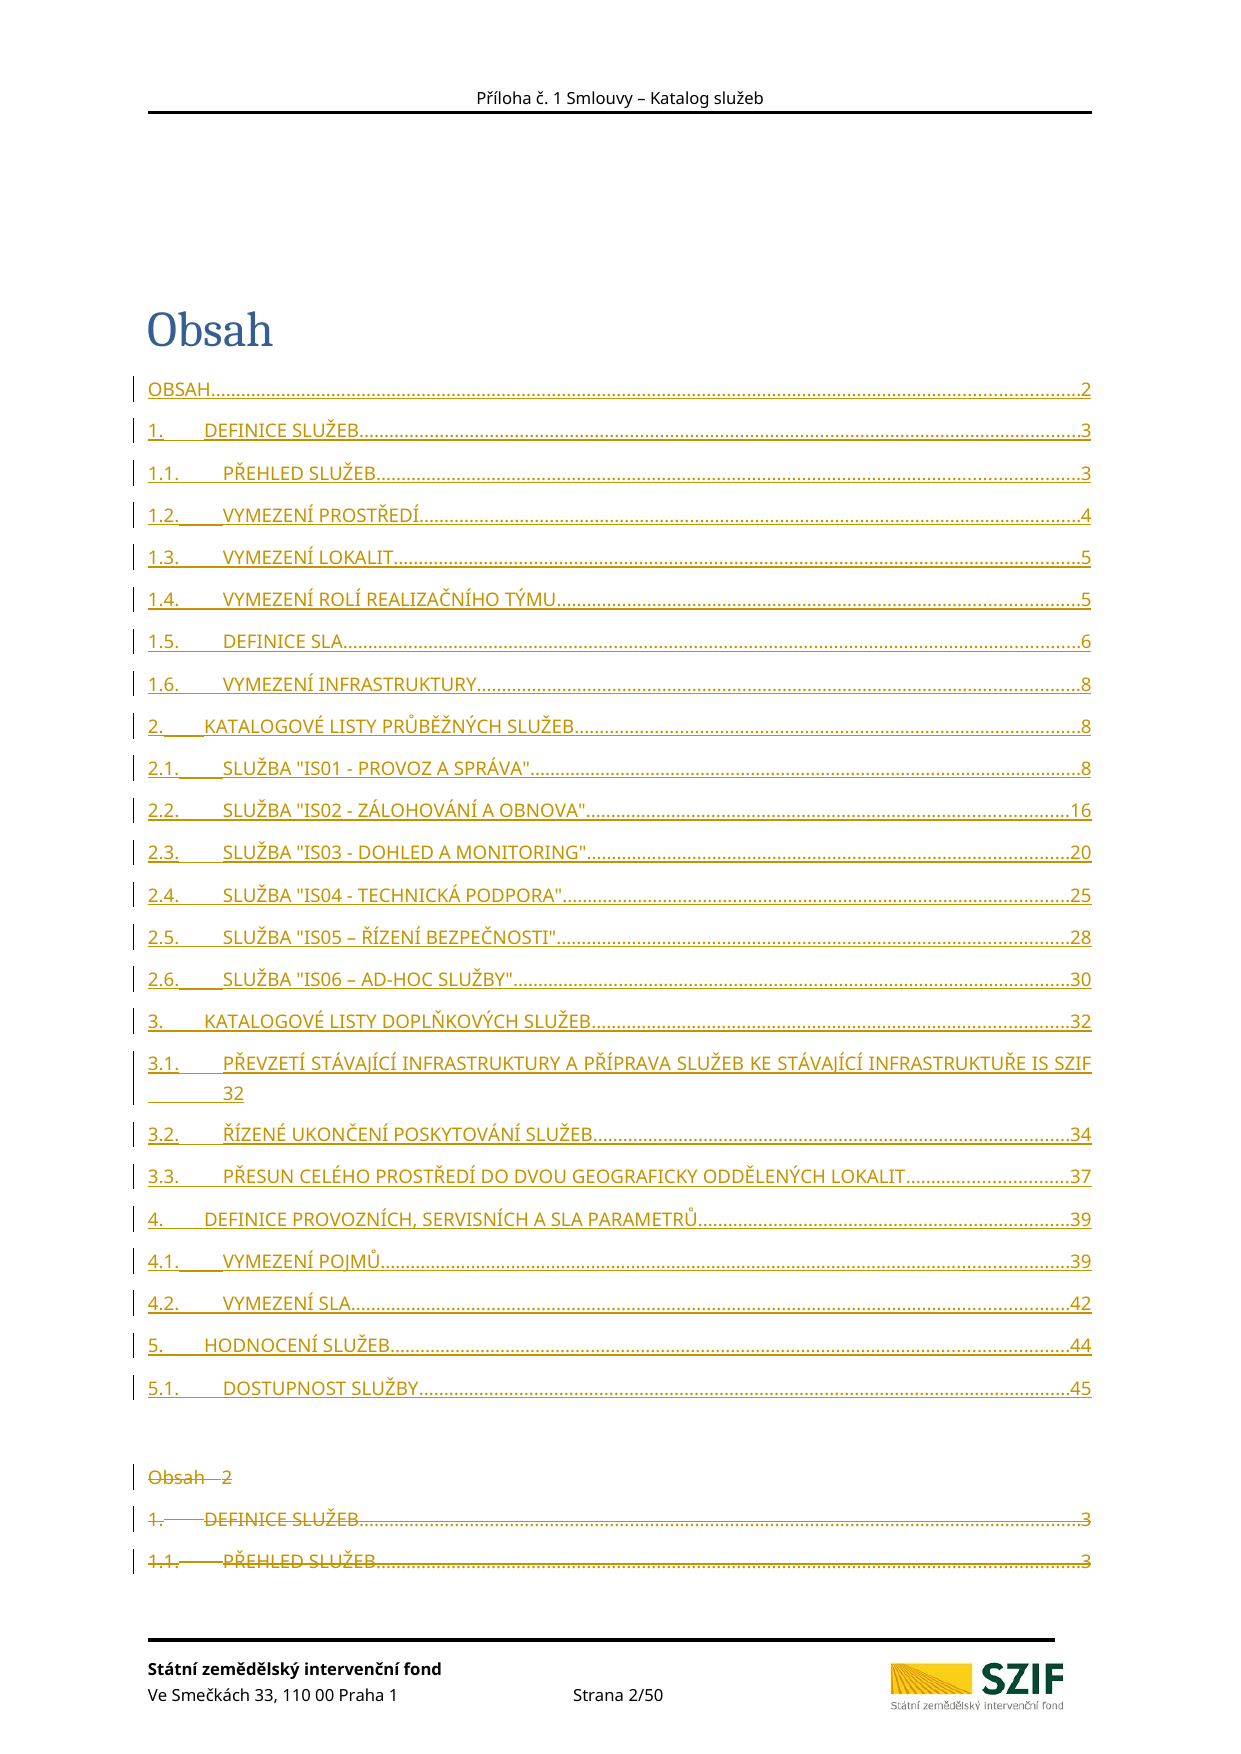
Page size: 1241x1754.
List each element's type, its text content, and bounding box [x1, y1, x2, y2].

picture [887, 1662, 1065, 1710]
subtitle Obsah [148, 301, 1092, 359]
